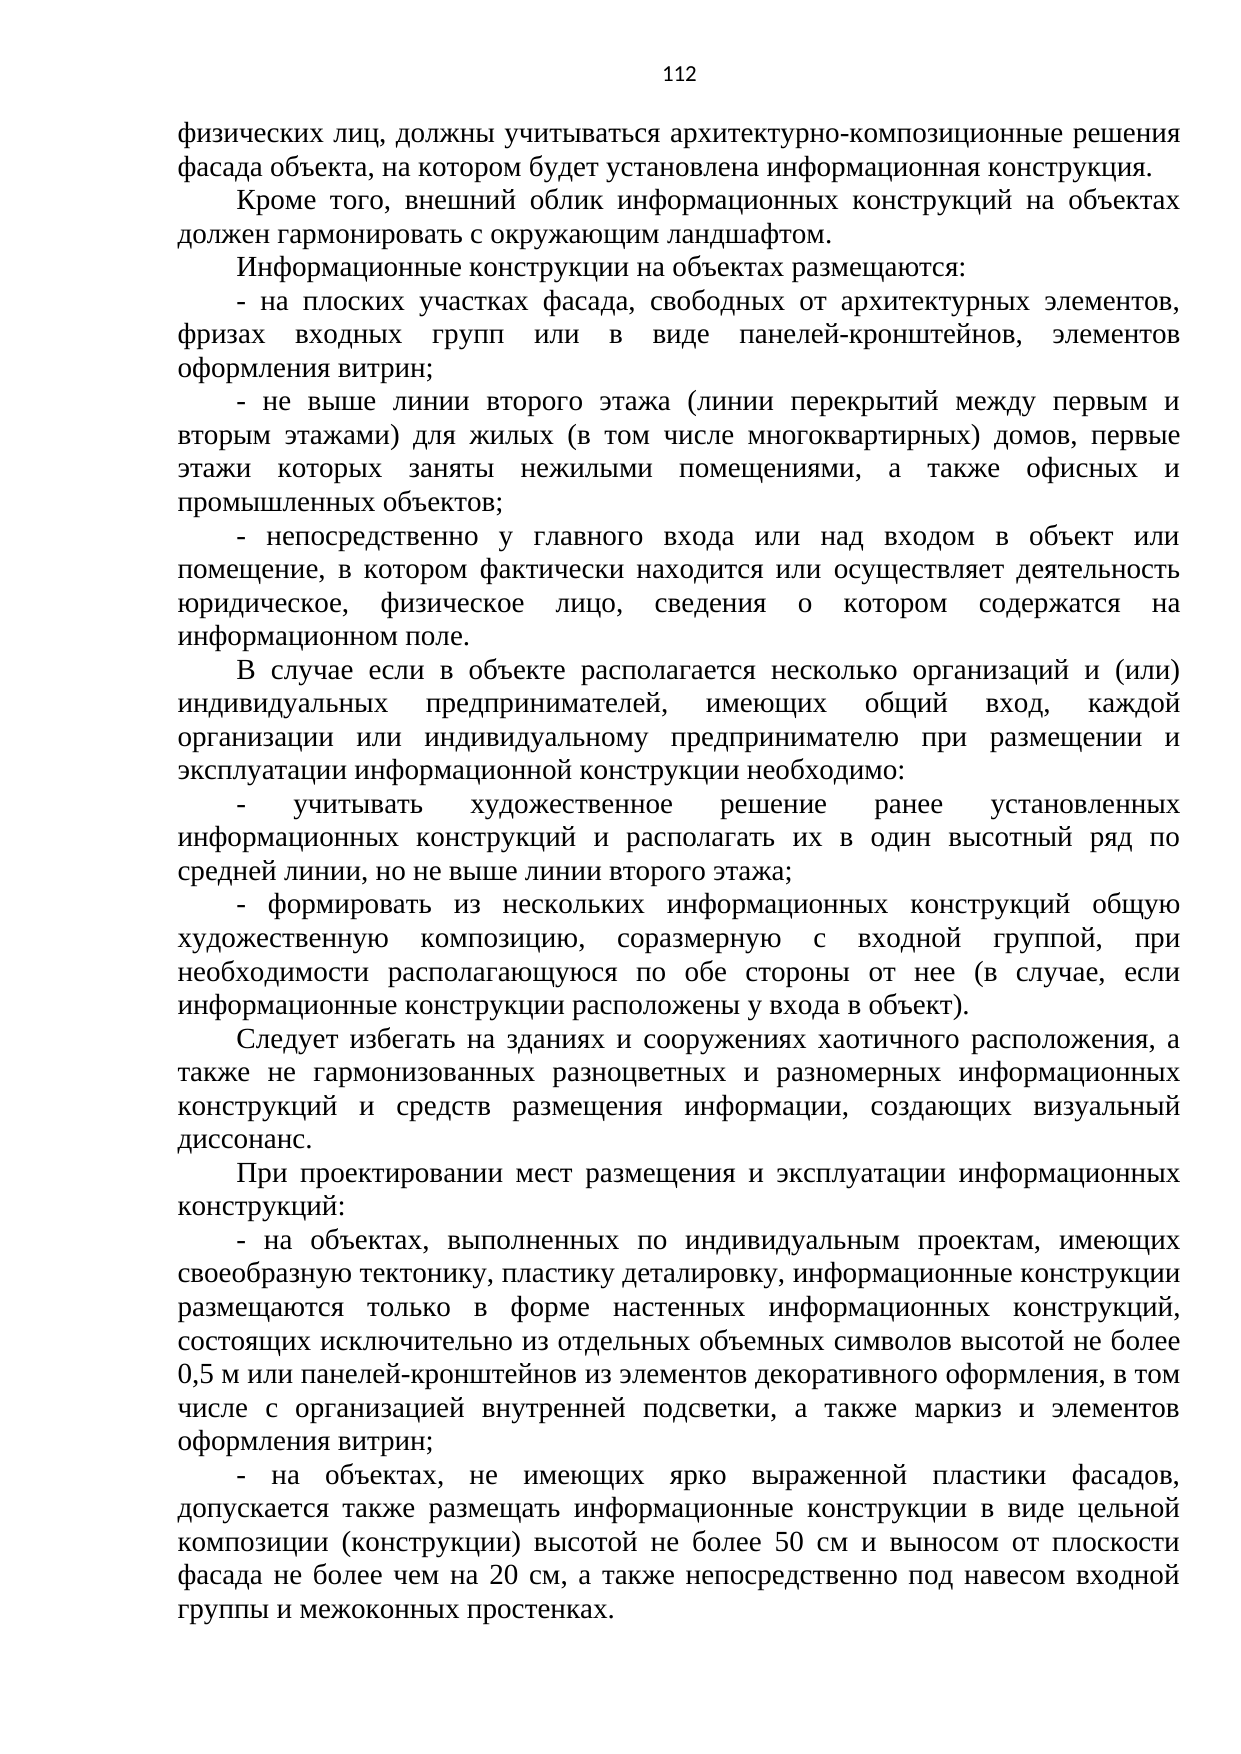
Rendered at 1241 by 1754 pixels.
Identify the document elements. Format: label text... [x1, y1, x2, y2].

text - непосредственно у главного входа или над входом в объект или помещение, в котором фактически находится или осуществляет деятельность юридическое, физическое лицо, сведения о котором содержатся на информационном поле. [177, 518, 1181, 652]
text В случае если в объекте располагается несколько организаций и (или) индивидуальных предпринимателей, имеющих общий вход, каждой организации или индивидуальному предпринимателю при размещении и эксплуатации информационной конструкции необходимо: [177, 652, 1181, 786]
text - на объектах, не имеющих ярко выраженной пластики фасадов, допускается также размещать информационные конструкции в виде цельной композиции (конструкции) высотой не более 50 см и выносом от плоскости фасада не более чем на 20 см, а также непосредственно под навесом входной группы и межоконных простенках. [177, 1457, 1181, 1624]
text - учитывать художественное решение ранее установленных информационных конструкций и располагать их в один высотный ряд по средней линии, но не выше линии второго этажа; [177, 786, 1181, 887]
text При проектировании мест размещения и эксплуатации информационных конструкций: [177, 1155, 1181, 1222]
text Информационные конструкции на объектах размещаются: [177, 249, 1181, 283]
text - не выше линии второго этажа (линии перекрытий между первым и вторым этажами) для жилых (в том числе многоквартирных) домов, первые этажи которых заняты нежилыми помещениями, а также офисных и промышленных объектов; [177, 383, 1181, 518]
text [177, 115, 1181, 182]
text - формировать из нескольких информационных конструкций общую художественную композицию, соразмерную с входной группой, при необходимости располагающуюся по обе стороны от нее (в случае, если информационные конструкции расположены у входа в объект). [177, 887, 1181, 1021]
text - на плоских участках фасада, свободных от архитектурных элементов, фризах входных групп или в виде панелей-кронштейнов, элементов оформления витрин; [177, 283, 1181, 383]
text - на объектах, выполненных по индивидуальным проектам, имеющих своеобразную тектонику, пластику деталировку, информационные конструкции размещаются только в форме настенных информационных конструкций, состоящих исключительно из отдельных объемных символов высотой не более 0,5 м или панелей-кронштейнов из элементов декоративного оформления, в том числе с организацией внутренней подсветки, а также маркиз и элементов оформления витрин; [177, 1222, 1181, 1457]
text Следует избегать на зданиях и сооружениях хаотичного расположения, а также не гармонизованных разноцветных и разномерных информационных конструкций и средств размещения информации, создающих визуальный диссонанс. [177, 1021, 1181, 1155]
text Кроме того, внешний облик информационных конструкций на объектах должен гармонировать с окружающим ландшафтом. [177, 182, 1181, 249]
